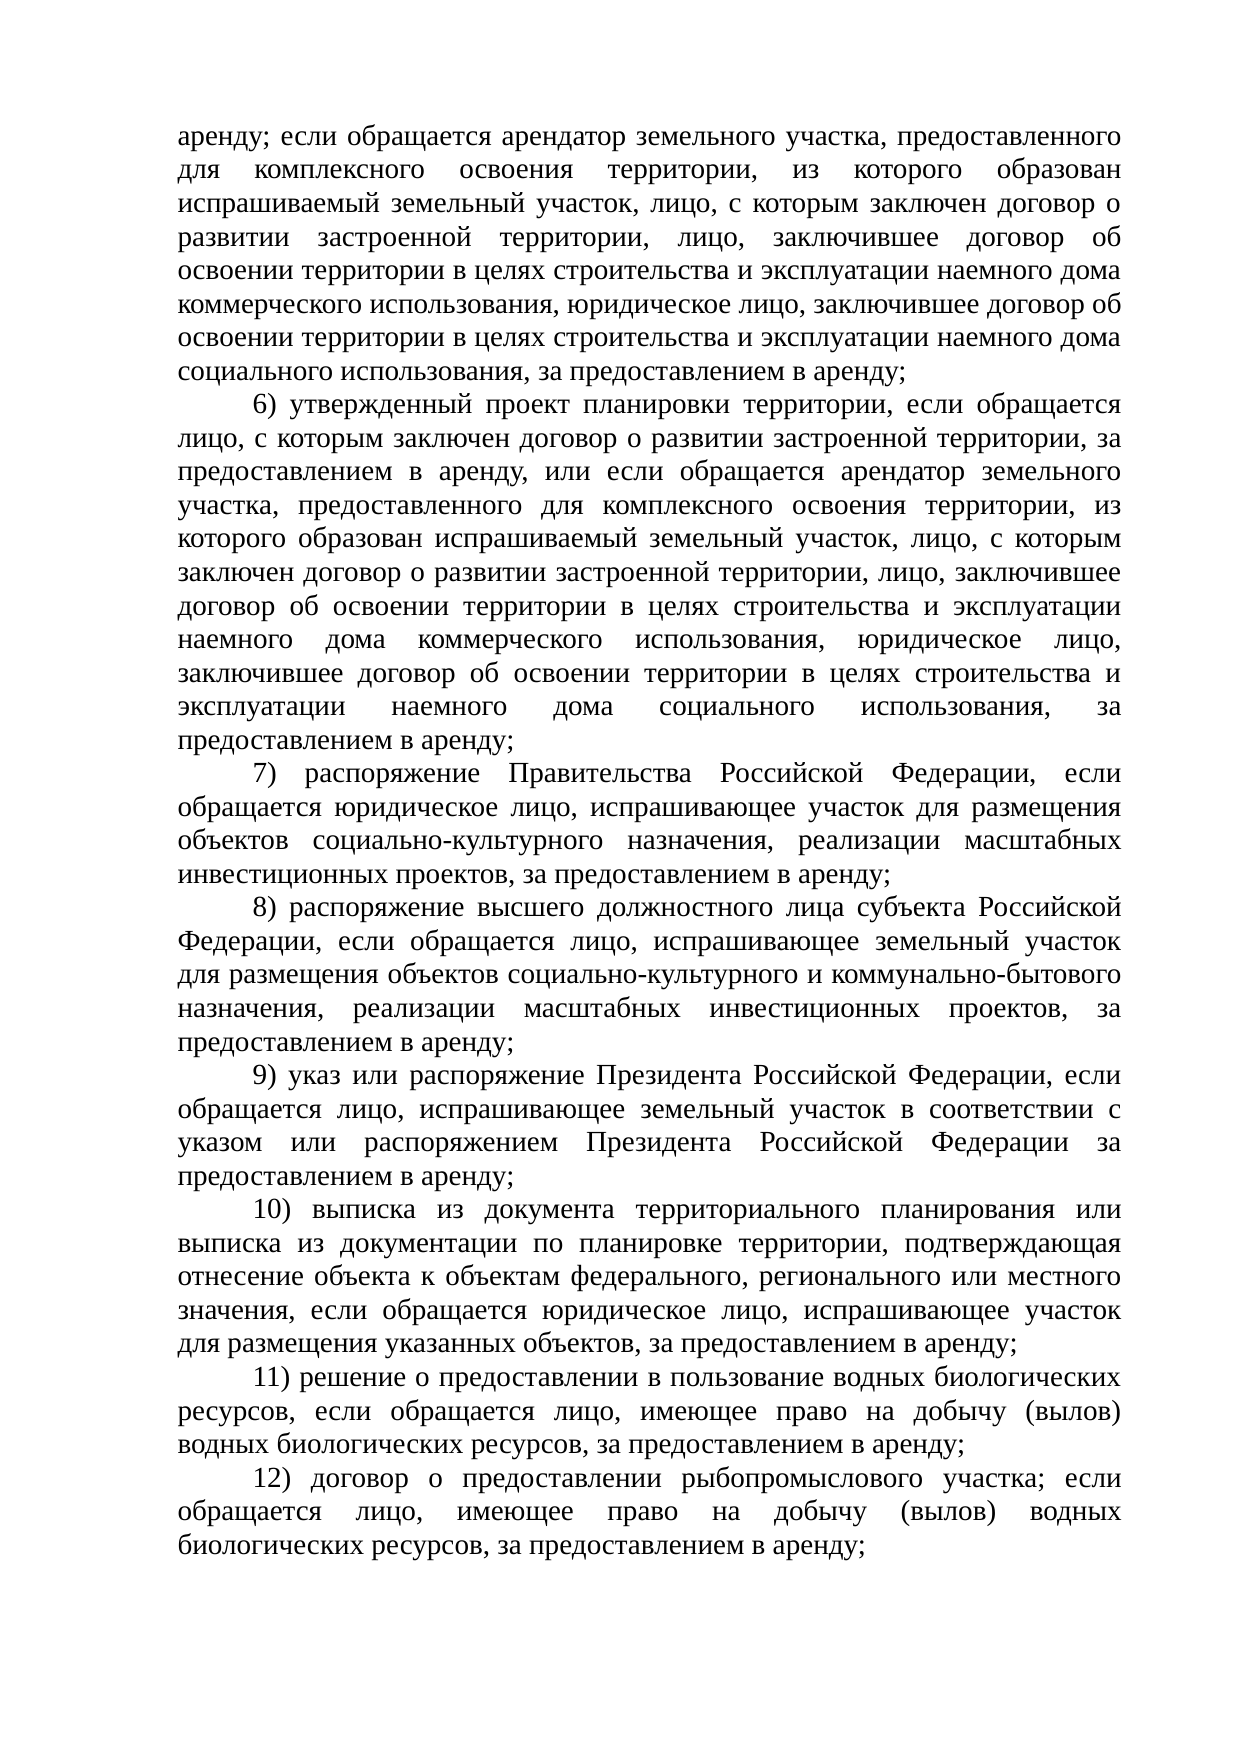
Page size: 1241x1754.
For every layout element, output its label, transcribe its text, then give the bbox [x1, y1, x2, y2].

text 12) договор о предоставлении рыбопромыслового участка; если обращается лицо, имеющее право на добычу (вылов) водных биологических ресурсов, за предоставлением в аренду; [177, 1460, 1122, 1560]
text 8) распоряжение высшего должностного лица субъекта Российской Федерации, если обращается лицо, испрашивающее земельный участок для размещения объектов социально-культурного и коммунально-бытового назначения, реализации масштабных инвестиционных проектов, за предоставлением в аренду; [177, 889, 1122, 1057]
text 9) указ или распоряжение Президента Российской Федерации, если обращается лицо, испрашивающее земельный участок в соответствии с указом или распоряжением Президента Российской Федерации за предоставлением в аренду; [177, 1057, 1122, 1191]
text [177, 118, 1122, 386]
text 6) утвержденный проект планировки территории, если обращается лицо, с которым заключен договор о развитии застроенной территории, за предоставлением в аренду, или если обращается арендатор земельного участка, предоставленного для комплексного освоения территории, из которого образован испрашиваемый земельный участок, лицо, с которым заключен договор о развитии застроенной территории, лицо, заключившее договор об освоении территории в целях строительства и эксплуатации наемного дома коммерческого использования, юридическое лицо, заключившее договор об освоении территории в целях строительства и эксплуатации наемного дома социального использования, за предоставлением в аренду; [177, 386, 1122, 755]
text 10) выписка из документа территориального планирования или выписка из документации по планировке территории, подтверждающая отнесение объекта к объектам федерального, регионального или местного значения, если обращается юридическое лицо, испрашивающее участок для размещения указанных объектов, за предоставлением в аренду; [177, 1191, 1122, 1359]
text 11) решение о предоставлении в пользование водных биологических ресурсов, если обращается лицо, имеющее право на добычу (вылов) водных биологических ресурсов, за предоставлением в аренду; [177, 1359, 1122, 1460]
text 7) распоряжение Правительства Российской Федерации, если обращается юридическое лицо, испрашивающее участок для размещения объектов социально-культурного назначения, реализации масштабных инвестиционных проектов, за предоставлением в аренду; [177, 755, 1122, 889]
